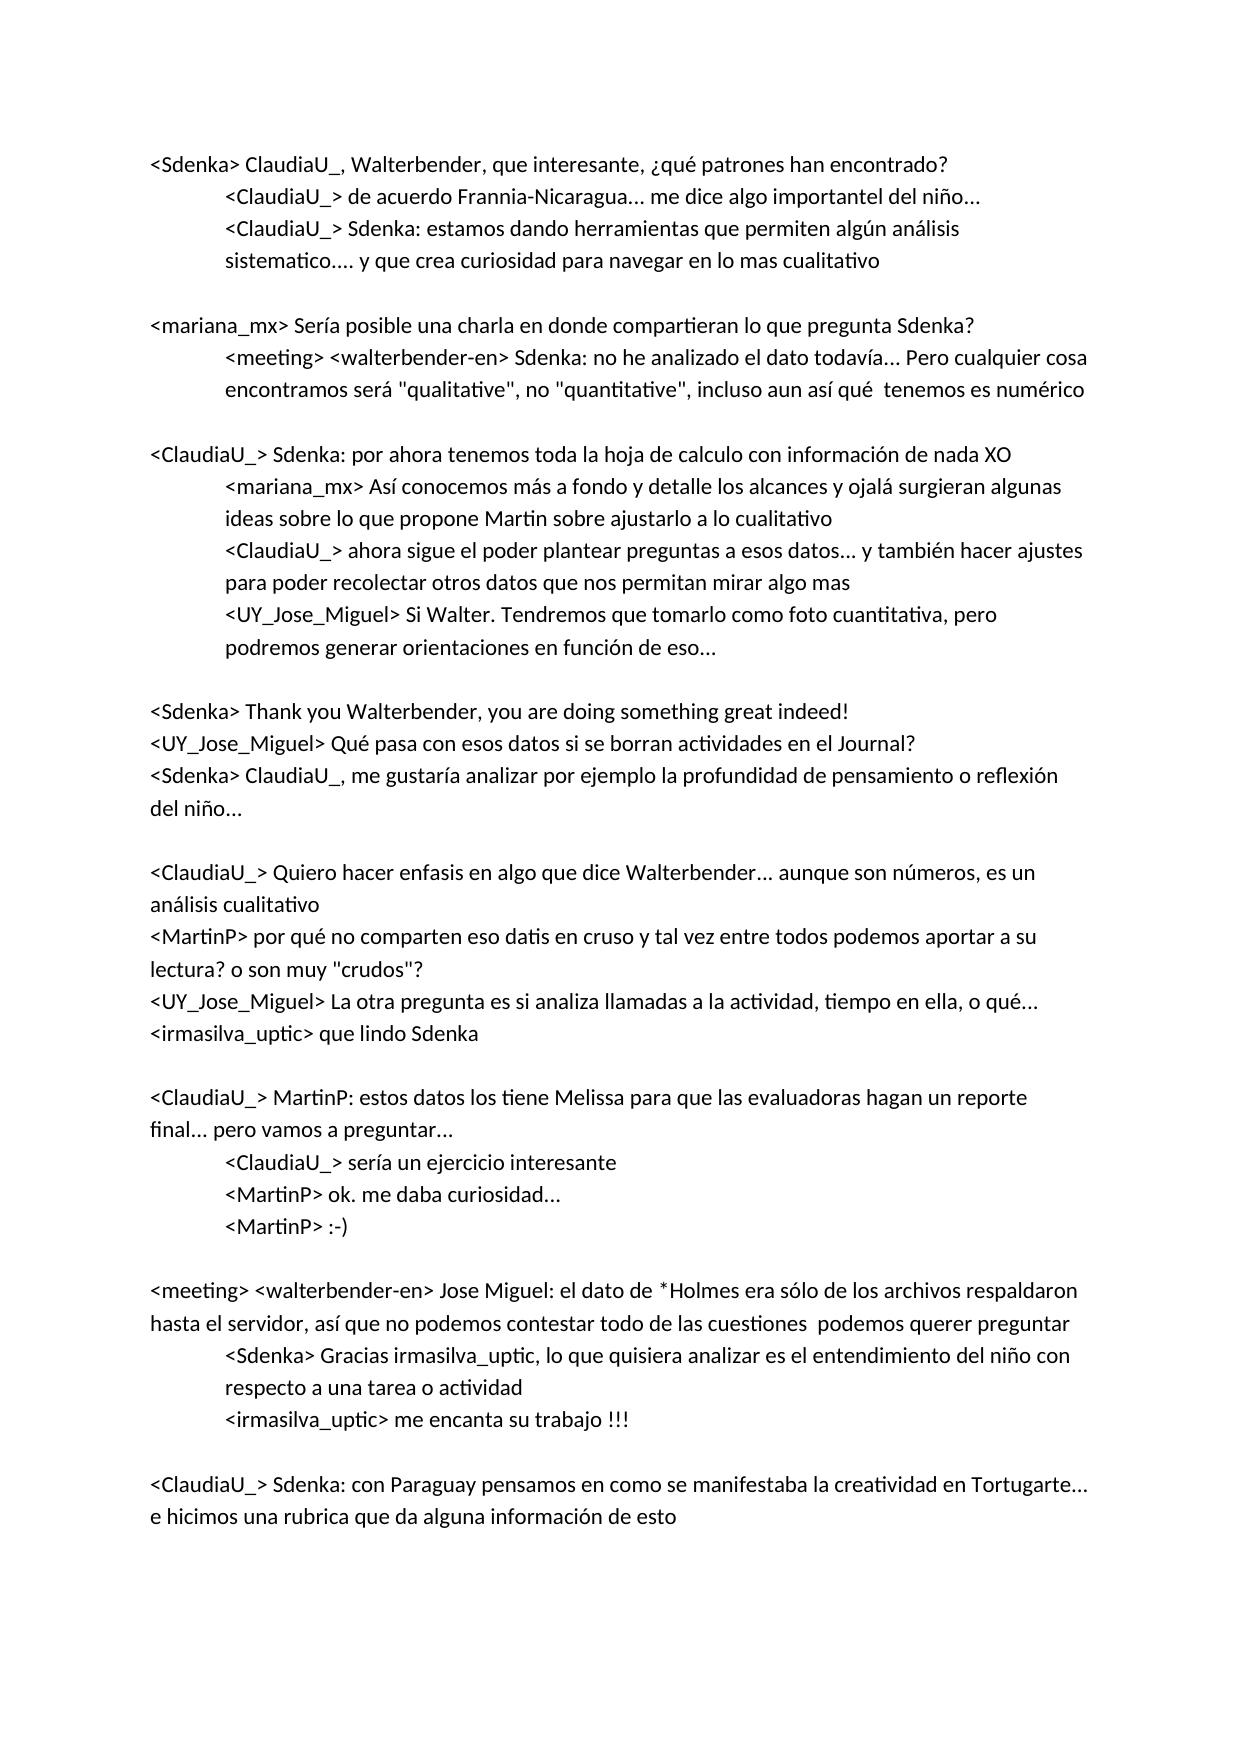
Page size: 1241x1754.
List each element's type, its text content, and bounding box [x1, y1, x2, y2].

text <ClaudiaU_> Sdenka: con Paraguay pensamos en como se manifestaba la creatividad en Tortugarte... e hicimos una rubrica que da alguna información de esto [150, 1470, 1090, 1530]
text <mariana_mx> Así conocemos más a fondo y detalle los alcances y ojalá surgieran algunas ideas sobre lo que propone Martin sobre ajustarlo a lo cualitativo [225, 472, 1090, 532]
text <meeting> <walterbender-en> Jose Miguel: el dato de *Holmes era sólo de los archivos respaldaron hasta el servidor, así que no podemos contestar todo de las cuestiones podemos querer preguntar [150, 1277, 1090, 1337]
text <ClaudiaU_> Sdenka: por ahora tenemos toda la hoja de calculo con información de nada XO [150, 440, 1090, 468]
text <ClaudiaU_> ahora sigue el poder plantear preguntas a esos datos... y también hacer ajustes para poder recolectar otros datos que nos permitan mirar algo mas [225, 536, 1090, 596]
text <mariana_mx> Sería posible una charla en donde compartieran lo que pregunta Sdenka? [150, 311, 1090, 339]
text <meeting> <walterbender-en> Sdenka: no he analizado el dato todavía... Pero cualquier cosa encontramos será "qualitative", no "quantitative", incluso aun así qué tenemos es numérico [225, 343, 1090, 403]
text <irmasilva_uptic> que lindo Sdenka [150, 1019, 1090, 1047]
text <irmasilva_uptic> me encanta su trabajo !!! [225, 1405, 1090, 1433]
text <Sdenka> Thank you Walterbender, you are doing something great indeed! [150, 697, 1090, 725]
text <MartinP> :-) [225, 1212, 1090, 1240]
text <ClaudiaU_> de acuerdo Frannia-Nicaragua... me dice algo importantel del niño... [150, 182, 1090, 210]
text <Sdenka> ClaudiaU_, Walterbender, que interesante, ¿qué patrones han encontrado? [150, 150, 1090, 178]
text <MartinP> ok. me daba curiosidad... [225, 1180, 1090, 1208]
text <Sdenka> Gracias irmasilva_uptic, lo que quisiera analizar es el entendimiento del niño con respecto a una tarea o actividad [225, 1341, 1090, 1401]
text <ClaudiaU_> sería un ejercicio interesante [225, 1148, 1090, 1176]
text <UY_Jose_Miguel> La otra pregunta es si analiza llamadas a la actividad, tiempo en ella, o qué... [150, 987, 1090, 1015]
text <UY_Jose_Miguel> Qué pasa con esos datos si se borran actividades en el Journal? [150, 729, 1090, 757]
text <ClaudiaU_> Quiero hacer enfasis en algo que dice Walterbender... aunque son números, es un análisis cualitativo [150, 858, 1090, 918]
text <ClaudiaU_> MartinP: estos datos los tiene Melissa para que las evaluadoras hagan un reporte final... pero vamos a preguntar... [150, 1083, 1090, 1144]
text <Sdenka> ClaudiaU_, me gustaría analizar por ejemplo la profundidad de pensamiento o reflexión del niño... [150, 762, 1090, 822]
text <UY_Jose_Miguel> Si Walter. Tendremos que tomarlo como foto cuantitativa, pero podremos generar orientaciones en función de eso... [225, 601, 1090, 661]
text <ClaudiaU_> Sdenka: estamos dando herramientas que permiten algún análisis sistematico.... y que crea curiosidad para navegar en lo mas cualitativo [225, 214, 1090, 274]
text <MartinP> por qué no comparten eso datis en cruso y tal vez entre todos podemos aportar a su lectura? o son muy "crudos"? [150, 922, 1090, 983]
